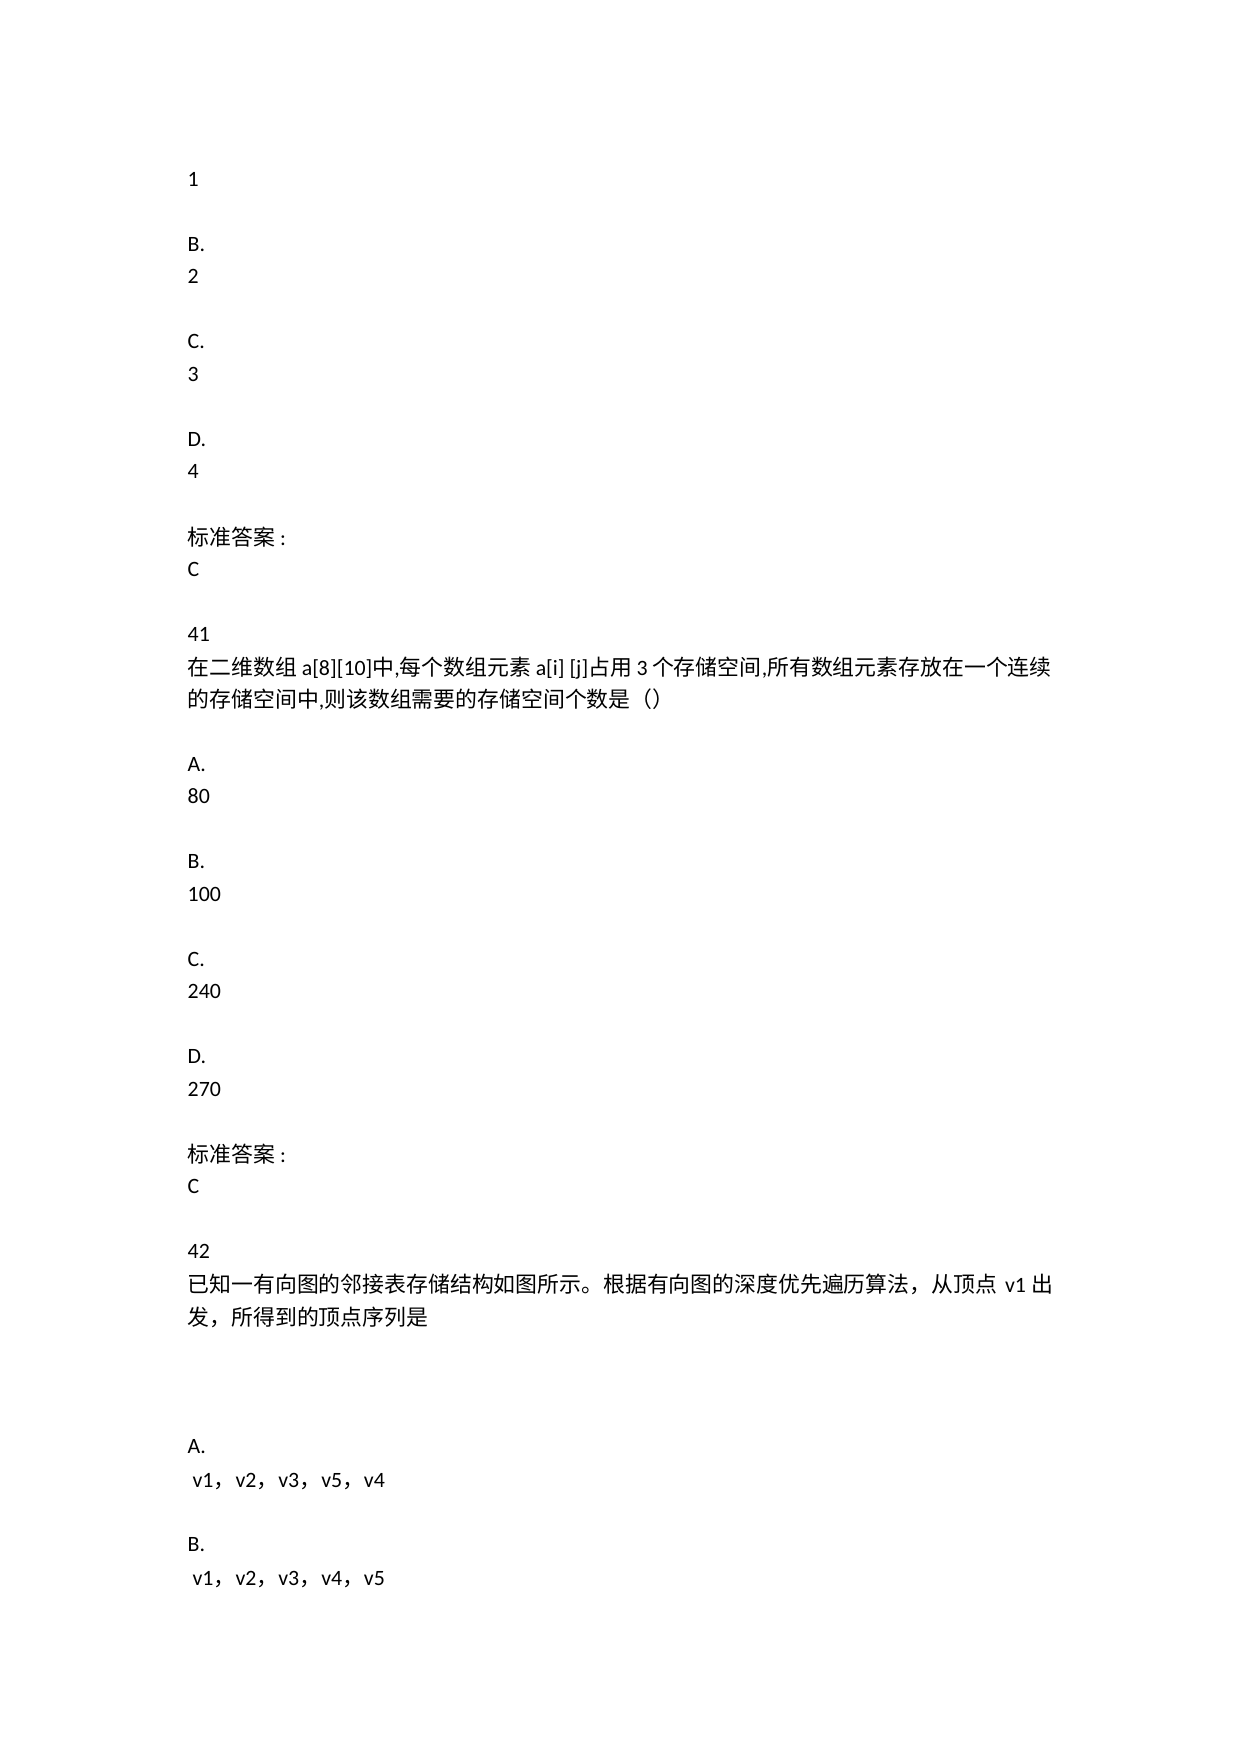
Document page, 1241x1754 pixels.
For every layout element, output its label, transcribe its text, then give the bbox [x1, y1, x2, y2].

text D. [187, 1039, 1053, 1072]
text C [187, 1169, 1053, 1202]
text 标准答案 : [187, 519, 1053, 552]
text B. [187, 844, 1053, 877]
text 1 [187, 162, 1053, 194]
text 已知一有向图的邻接表存储结构如图所示。根据有向图的深度优先遍历算法，从顶点 v1 出发，所得到的顶点序列是 [187, 1267, 1053, 1332]
text C [187, 552, 1053, 584]
text A. [187, 1429, 1053, 1462]
text 3 [187, 357, 1053, 389]
text D. [187, 422, 1053, 454]
text 在二维数组a[8][10]中,每个数组元素a[i] [j]占用3个存储空间,所有数组元素存放在一个连续的存储空间中,则该数组需要的存储空间个数是（） [187, 649, 1053, 714]
text B. [187, 1527, 1053, 1559]
text v1，v2，v3，v4，v5 [187, 1559, 1053, 1592]
text 41 [187, 617, 1053, 649]
text C. [187, 324, 1053, 357]
text 240 [187, 974, 1053, 1007]
text 2 [187, 259, 1053, 292]
text 42 [187, 1234, 1053, 1267]
text 4 [187, 454, 1053, 487]
text v1，v2，v3，v5，v4 [187, 1462, 1053, 1494]
text 标准答案 : [187, 1137, 1053, 1169]
text 80 [187, 779, 1053, 812]
text B. [187, 227, 1053, 259]
text C. [187, 942, 1053, 974]
text 270 [187, 1072, 1053, 1104]
text 100 [187, 877, 1053, 909]
text A. [187, 747, 1053, 779]
